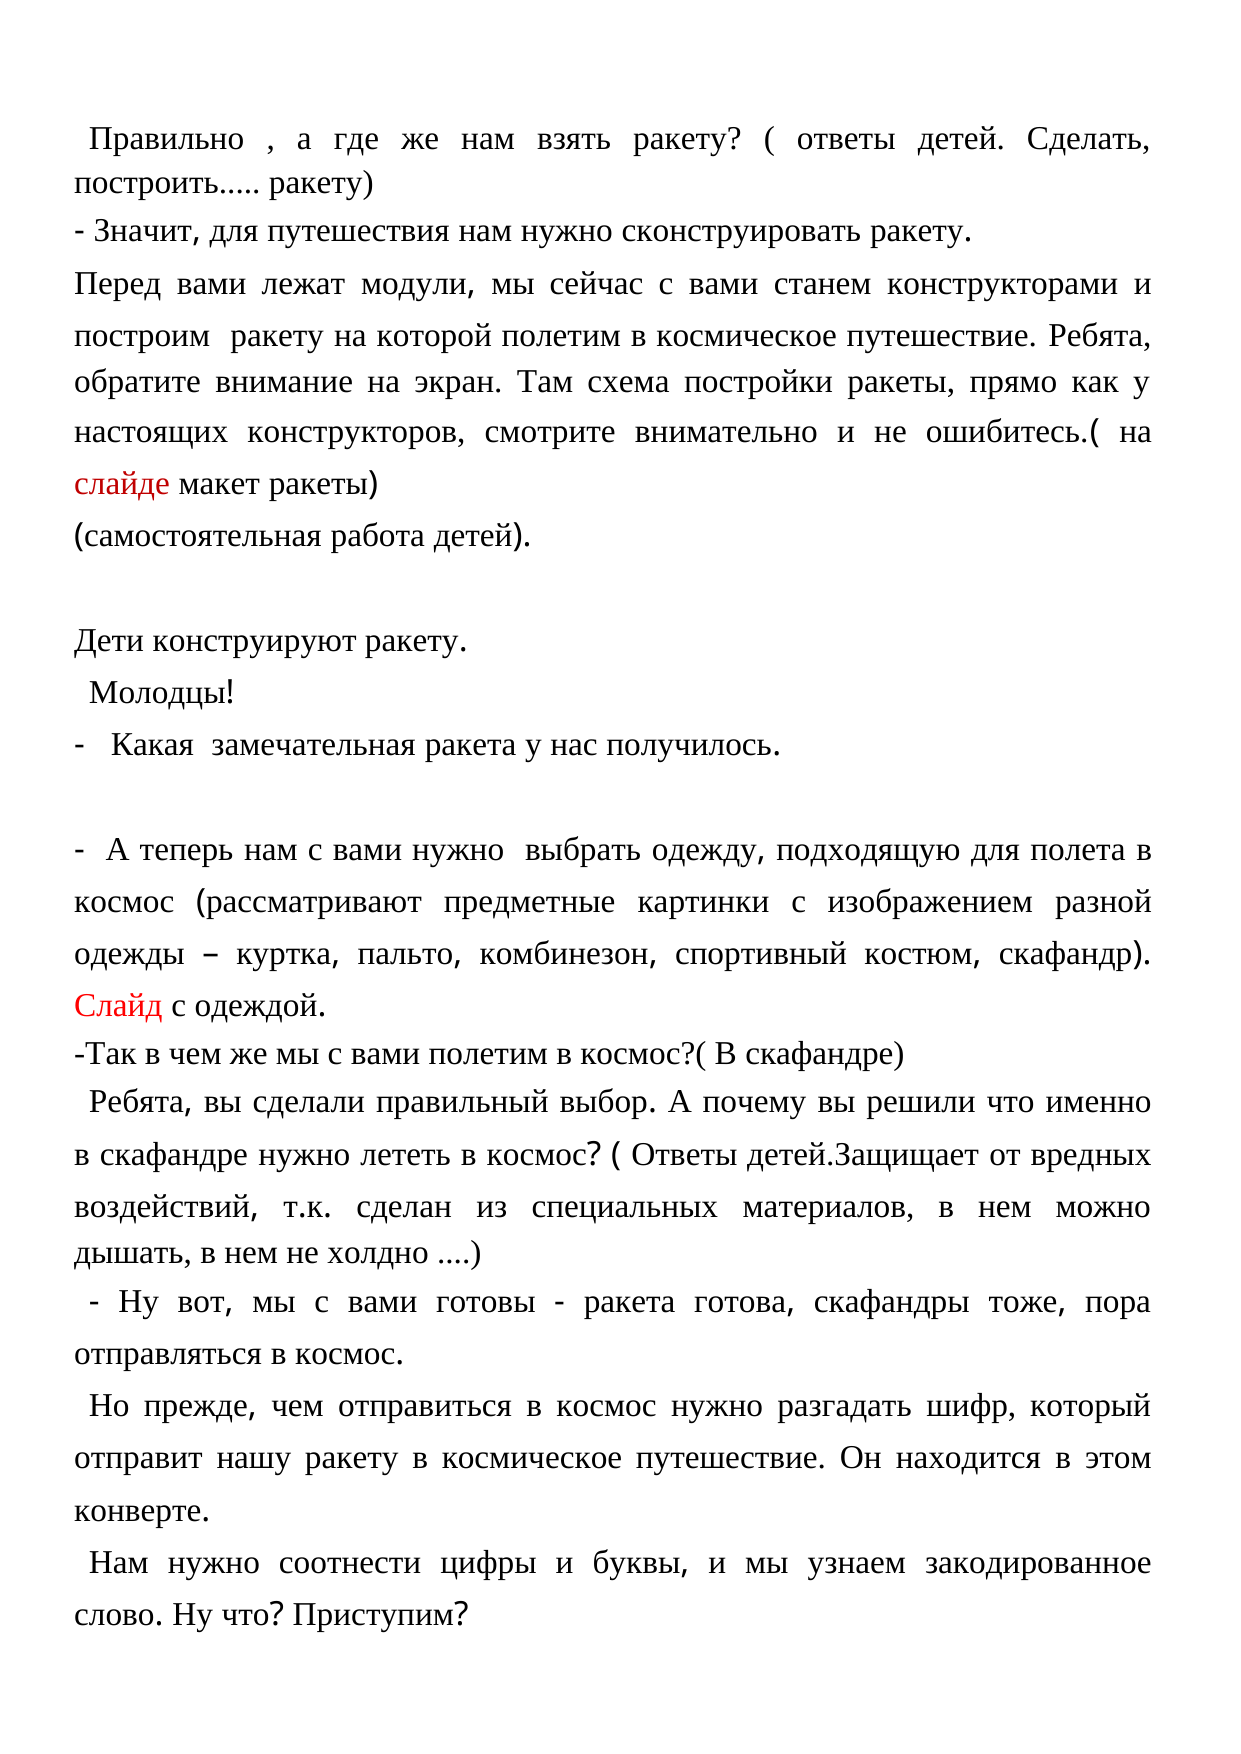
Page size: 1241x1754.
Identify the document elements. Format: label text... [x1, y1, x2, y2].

text Перед вами лежат модули, мы сейчас с вами станем конструкторами и построим ракету на которой полетим в космическое путешествие. Ребята, обратите внимание на экран. Там схема постройки ракеты, прямо как у настоящих конструкторов, смотрите внимательно и не ошибитесь.( на слайде макет ракеты) [74, 258, 1152, 504]
text Правильно , а где же нам взять ракету? ( ответы детей. Сделать, построить..... ракету) [74, 118, 1152, 201]
text Дети конструируют ракету. [74, 616, 1152, 661]
text - Какая замечательная ракета у нас получилось. [74, 720, 1152, 765]
text - Значит, для путешествия нам нужно сконструировать ракету. [74, 206, 1152, 252]
text - Ну вот, мы с вами готовы - ракета готова, скафандры тоже, пора отправляться в космос. [74, 1277, 1152, 1374]
text Молодцы! [74, 668, 1152, 713]
text (самостоятельная работа детей). [74, 511, 1152, 557]
text Нам нужно соотнести цифры и буквы, и мы узнаем закодированное слово. Ну что? Приступим? [74, 1538, 1152, 1635]
text Но прежде, чем отправиться в космос нужно разгадать шифр, который отправит нашу ракету в космическое путешествие. Он находится в этом конверте. [74, 1381, 1152, 1531]
text -Так в чем же мы с вами полетим в космос?( В скафандре) [74, 1033, 1152, 1071]
text - А теперь нам с вами нужно выбрать одежду, подходящую для полета в космос (рассматривают предметные картинки с изображением разной одежды – куртка, пальто, комбинезон, спортивный костюм, скафандр). Слайд с одеждой. [74, 824, 1152, 1026]
text Ребята, вы сделали правильный выбор. А почему вы решили что именно в скафандре нужно лететь в космос? ( Ответы детей.Защищает от вредных воздействий, т.к. сделан из специальных материалов, в нем можно дышать, в нем не холдно ....) [74, 1077, 1152, 1271]
